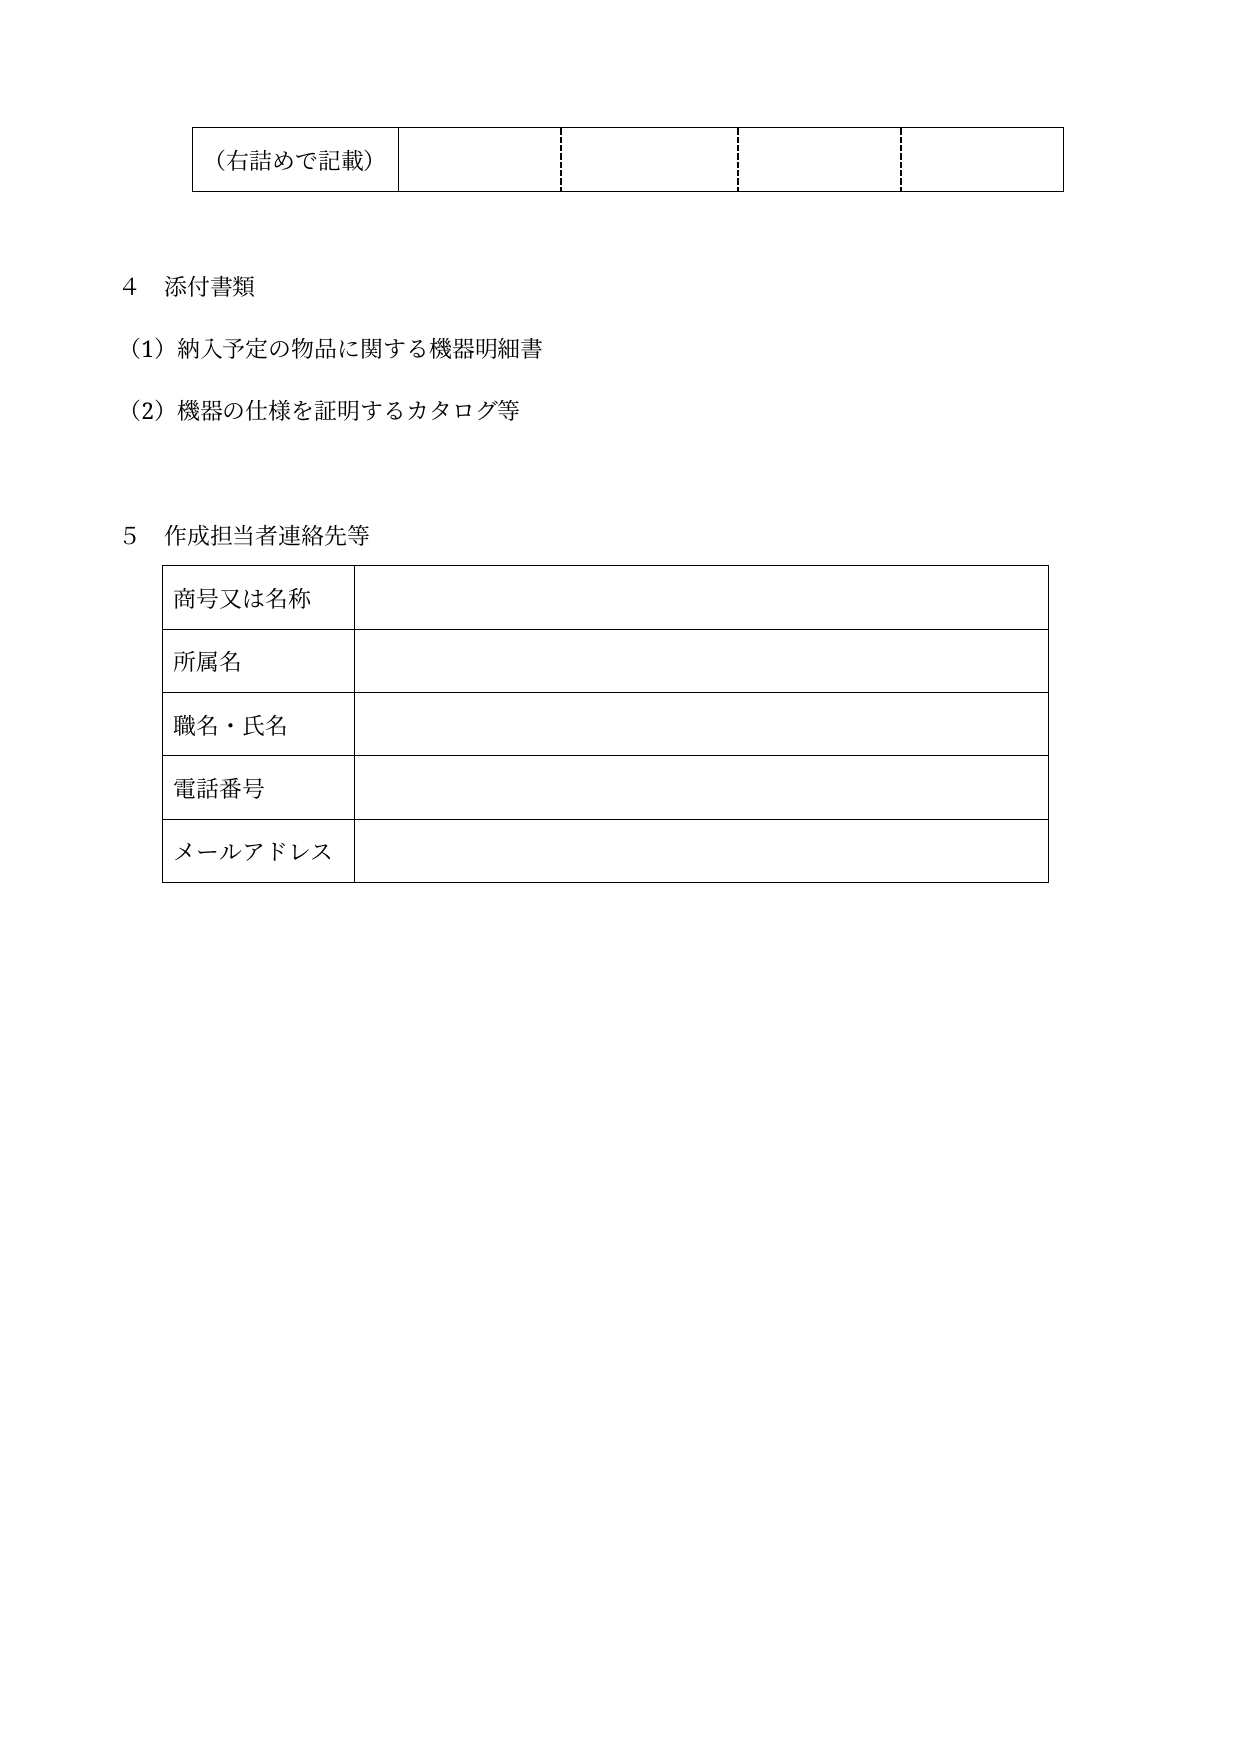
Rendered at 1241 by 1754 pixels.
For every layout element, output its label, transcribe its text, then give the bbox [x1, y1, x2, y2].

table_cell 所属名 [163, 630, 354, 692]
text （2）機器の仕様を証明するカタログ等 [118, 378, 1122, 441]
text （1）納入予定の物品に関する機器明細書 [118, 316, 1122, 378]
table_header [399, 128, 561, 191]
table_cell [355, 630, 1048, 692]
table_header [738, 128, 901, 191]
table_cell 職名・氏名 [163, 693, 354, 755]
table_header 商号又は名称 [163, 566, 354, 629]
table_header [561, 128, 738, 191]
table_cell [355, 820, 1048, 882]
table_cell [355, 756, 1048, 819]
table_cell 電話番号 [163, 756, 354, 819]
text ４ 添付書類 [118, 254, 1122, 316]
table_cell メールアドレス [163, 820, 354, 882]
table_header [901, 128, 1063, 191]
text ５ 作成担当者連絡先等 [118, 503, 1122, 565]
table_header 登録番号 （右詰めで記載） [193, 128, 398, 191]
table_header [355, 566, 1048, 629]
table_cell [355, 693, 1048, 755]
